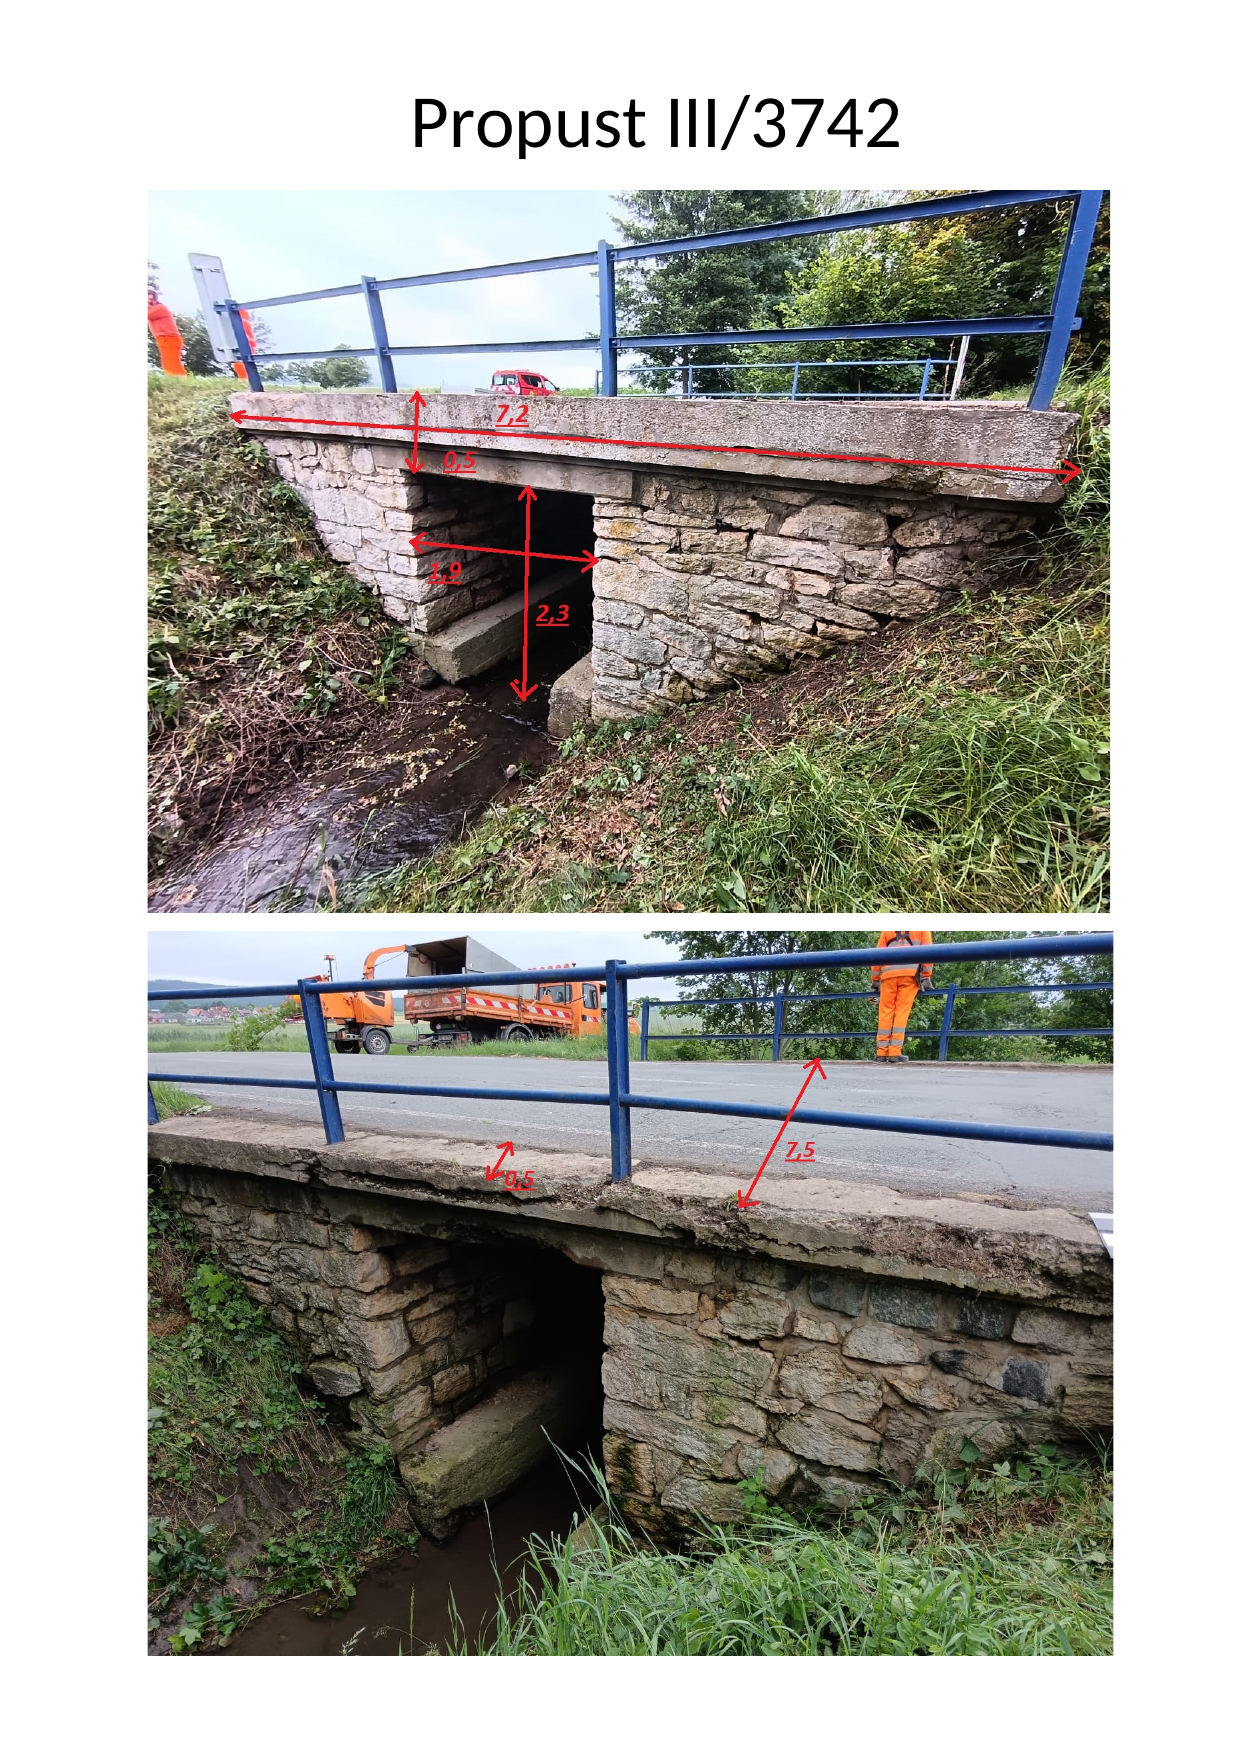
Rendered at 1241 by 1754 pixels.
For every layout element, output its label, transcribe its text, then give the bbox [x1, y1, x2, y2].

text Propust III/3742 [148, 75, 1165, 167]
picture [147, 190, 1110, 913]
picture [147, 931, 1114, 1656]
